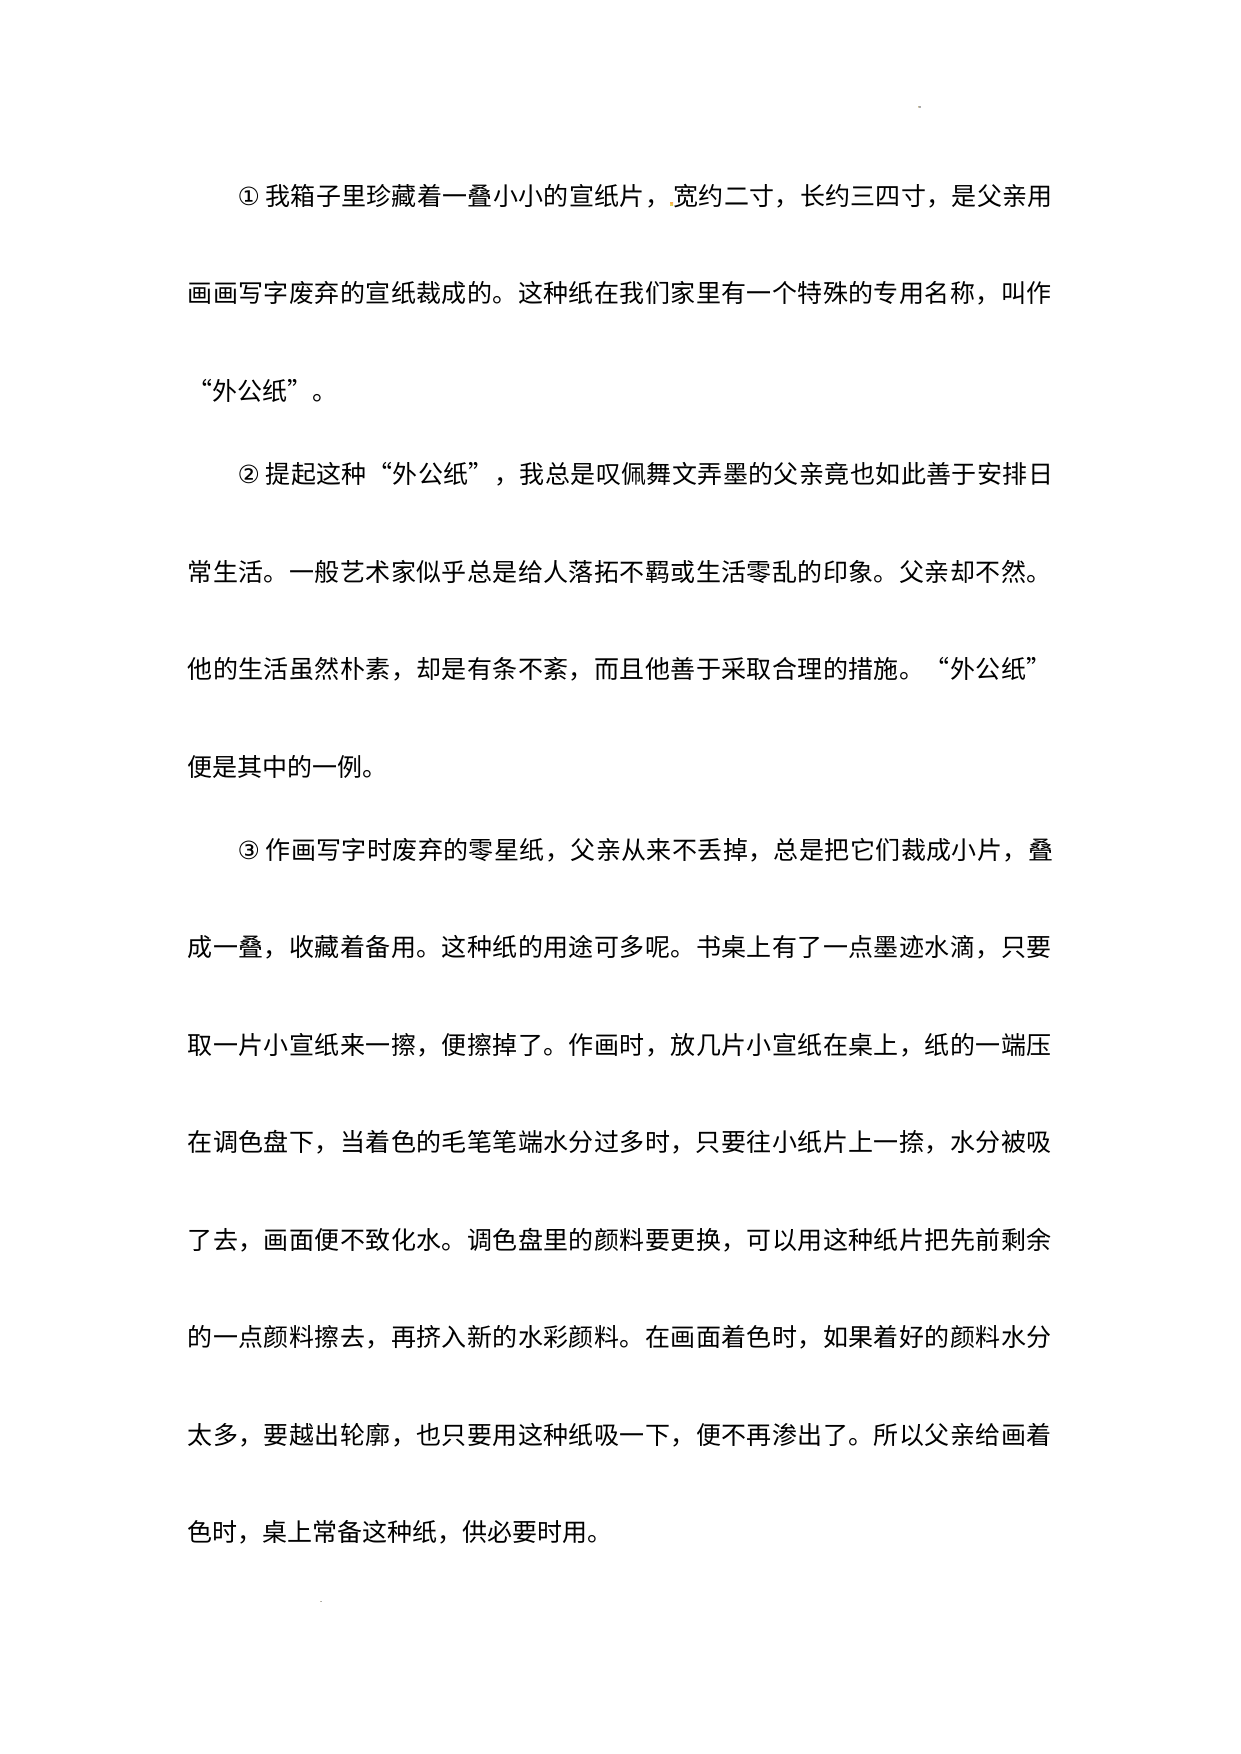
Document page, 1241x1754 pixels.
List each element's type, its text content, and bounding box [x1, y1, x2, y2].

text ②提起这种“外公纸”，我总是叹佩舞文弄墨的父亲竟也如此善于安排日常生活。一般艺术家似乎总是给人落拓不羁或生活零乱的印象。父亲却不然。他的生活虽然朴素，却是有条不紊，而且他善于采取合理的措施。“外公纸”便是其中的一例。 [187, 440, 1053, 798]
text ①我箱子里珍藏着一叠小小的宣纸片，宽约二寸，长约三四寸，是父亲用画画写字废弃的宣纸裁成的。这种纸在我们家里有一个特殊的专用名称，叫作“外公纸”。 [187, 162, 1053, 422]
text ③作画写字时废弃的零星纸，父亲从来不丢掉，总是把它们裁成小片，叠成一叠，收藏着备用。这种纸的用途可多呢。书桌上有了一点墨迹水滴，只要取一片小宣纸来一擦，便擦掉了。作画时，放几片小宣纸在桌上，纸的一端压在调色盘下，当着色的毛笔笔端水分过多时，只要往小纸片上一捺，水分被吸了去，画面便不致化水。调色盘里的颜料要更换，可以用这种纸片把先前剩余的一点颜料擦去，再挤入新的水彩颜料。在画面着色时，如果着好的颜料水分太多，要越出轮廓，也只要用这种纸吸一下，便不再渗出了。所以父亲给画着色时，桌上常备这种纸，供必要时用。 [187, 816, 1053, 1563]
